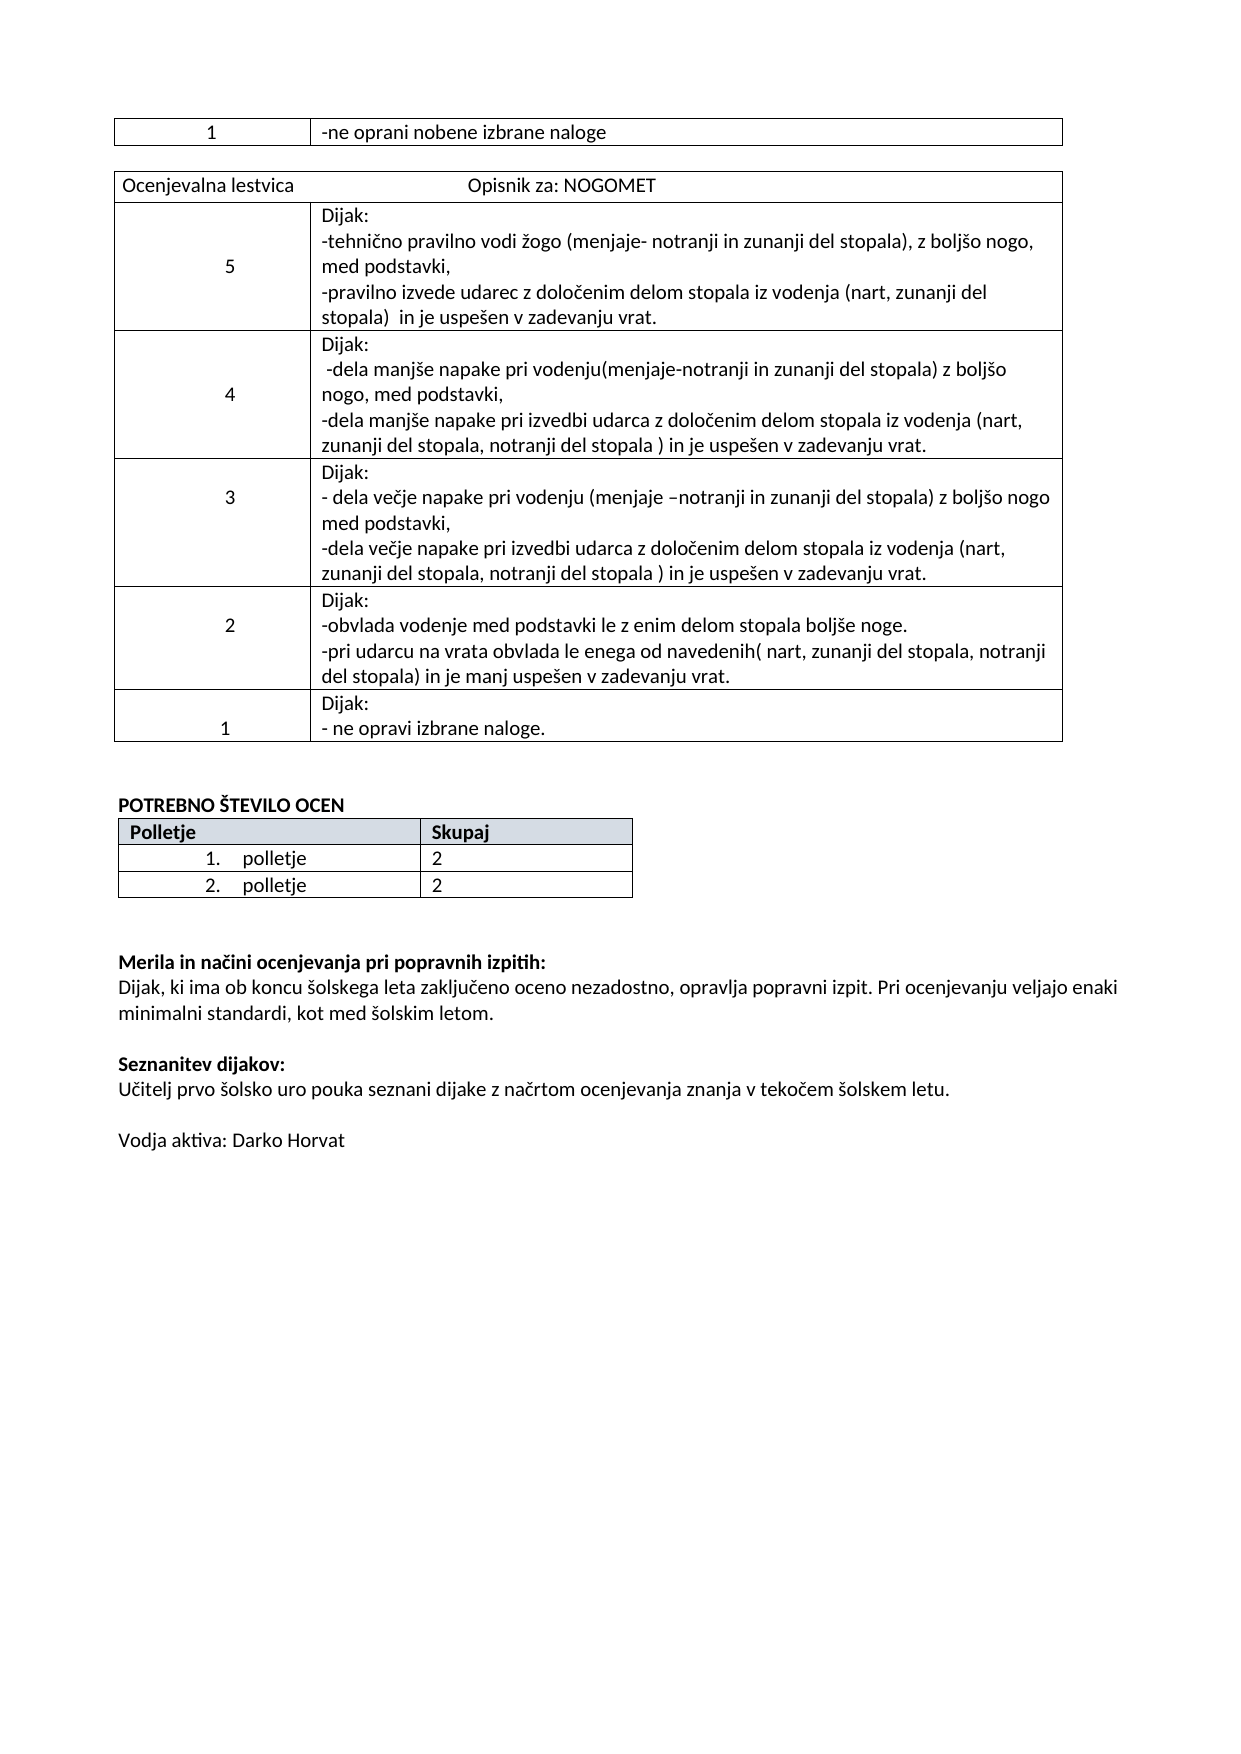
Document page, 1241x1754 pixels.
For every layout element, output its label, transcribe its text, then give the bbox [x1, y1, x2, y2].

table_cell 5 [115, 203, 310, 330]
table_cell polletje [119, 845, 420, 871]
table_cell 4 [115, 331, 310, 458]
table_cell 2 [115, 587, 310, 689]
table_header Polletje [119, 819, 420, 844]
table_cell 1 [115, 690, 310, 741]
text Dijak, ki ima ob koncu šolskega leta zaključeno oceno nezadostno, opravlja popravni izpit. Pri ocenjevanju veljajo enaki minimalni standardi, kot med šolskim letom. [118, 974, 1122, 1025]
text POTREBNO ŠTEVILO OCEN [118, 792, 1122, 818]
table_cell Dijak: -dela manjše napake pri vodenju(menjaje-notranji in zunanji del stopala) z boljšo nogo, med podstavki, -dela manjše napake pri izvedbi udarca z določenim delom stopala iz vodenja (nart, zunanji del stopala, notranji del stopala ) in je uspešen v zadevanju vrat. [311, 331, 1062, 458]
table_cell Dijak: - ne opravi izbrane naloge. [311, 690, 1062, 741]
table_cell 2 [421, 872, 632, 897]
table_cell Dijak: -tehnično pravilno vodi žogo (menjaje- notranji in zunanji del stopala), z boljšo nogo, med podstavki, -pravilno izvede udarec z določenim delom stopala iz vodenja (nart, zunanji del stopala) in je uspešen v zadevanju vrat. [311, 203, 1062, 330]
table_cell 3 [115, 459, 310, 586]
text Učitelj prvo šolsko uro pouka seznani dijake z načrtom ocenjevanja znanja v tekočem šolskem letu. [118, 1076, 1122, 1102]
text Merila in načini ocenjevanja pri popravnih izpitih: [118, 949, 1122, 974]
table_cell polletje [119, 872, 420, 897]
table_cell Dijak: - dela večje napake pri vodenju (menjaje –notranji in zunanji del stopala) z boljšo nogo med podstavki, -dela večje napake pri izvedbi udarca z določenim delom stopala iz vodenja (nart, zunanji del stopala, notranji del stopala ) in je uspešen v zadevanju vrat. [311, 459, 1062, 586]
table_cell 2 [421, 845, 632, 871]
table_cell Dijak: -obvlada vodenje med podstavki le z enim delom stopala boljše noge. -pri udarcu na vrata obvlada le enega od navedenih( nart, zunanji del stopala, notranji del stopala) in je manj uspešen v zadevanju vrat. [311, 587, 1062, 689]
table_cell 1 [115, 119, 310, 144]
table_header Ocenjevalna lestvica Opisnik za: NOGOMET [115, 172, 1062, 202]
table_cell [311, 119, 1062, 144]
table_header Skupaj [421, 819, 632, 844]
text Vodja aktiva: Darko Horvat [118, 1127, 1122, 1152]
text Seznanitev dijakov: [118, 1051, 1122, 1076]
